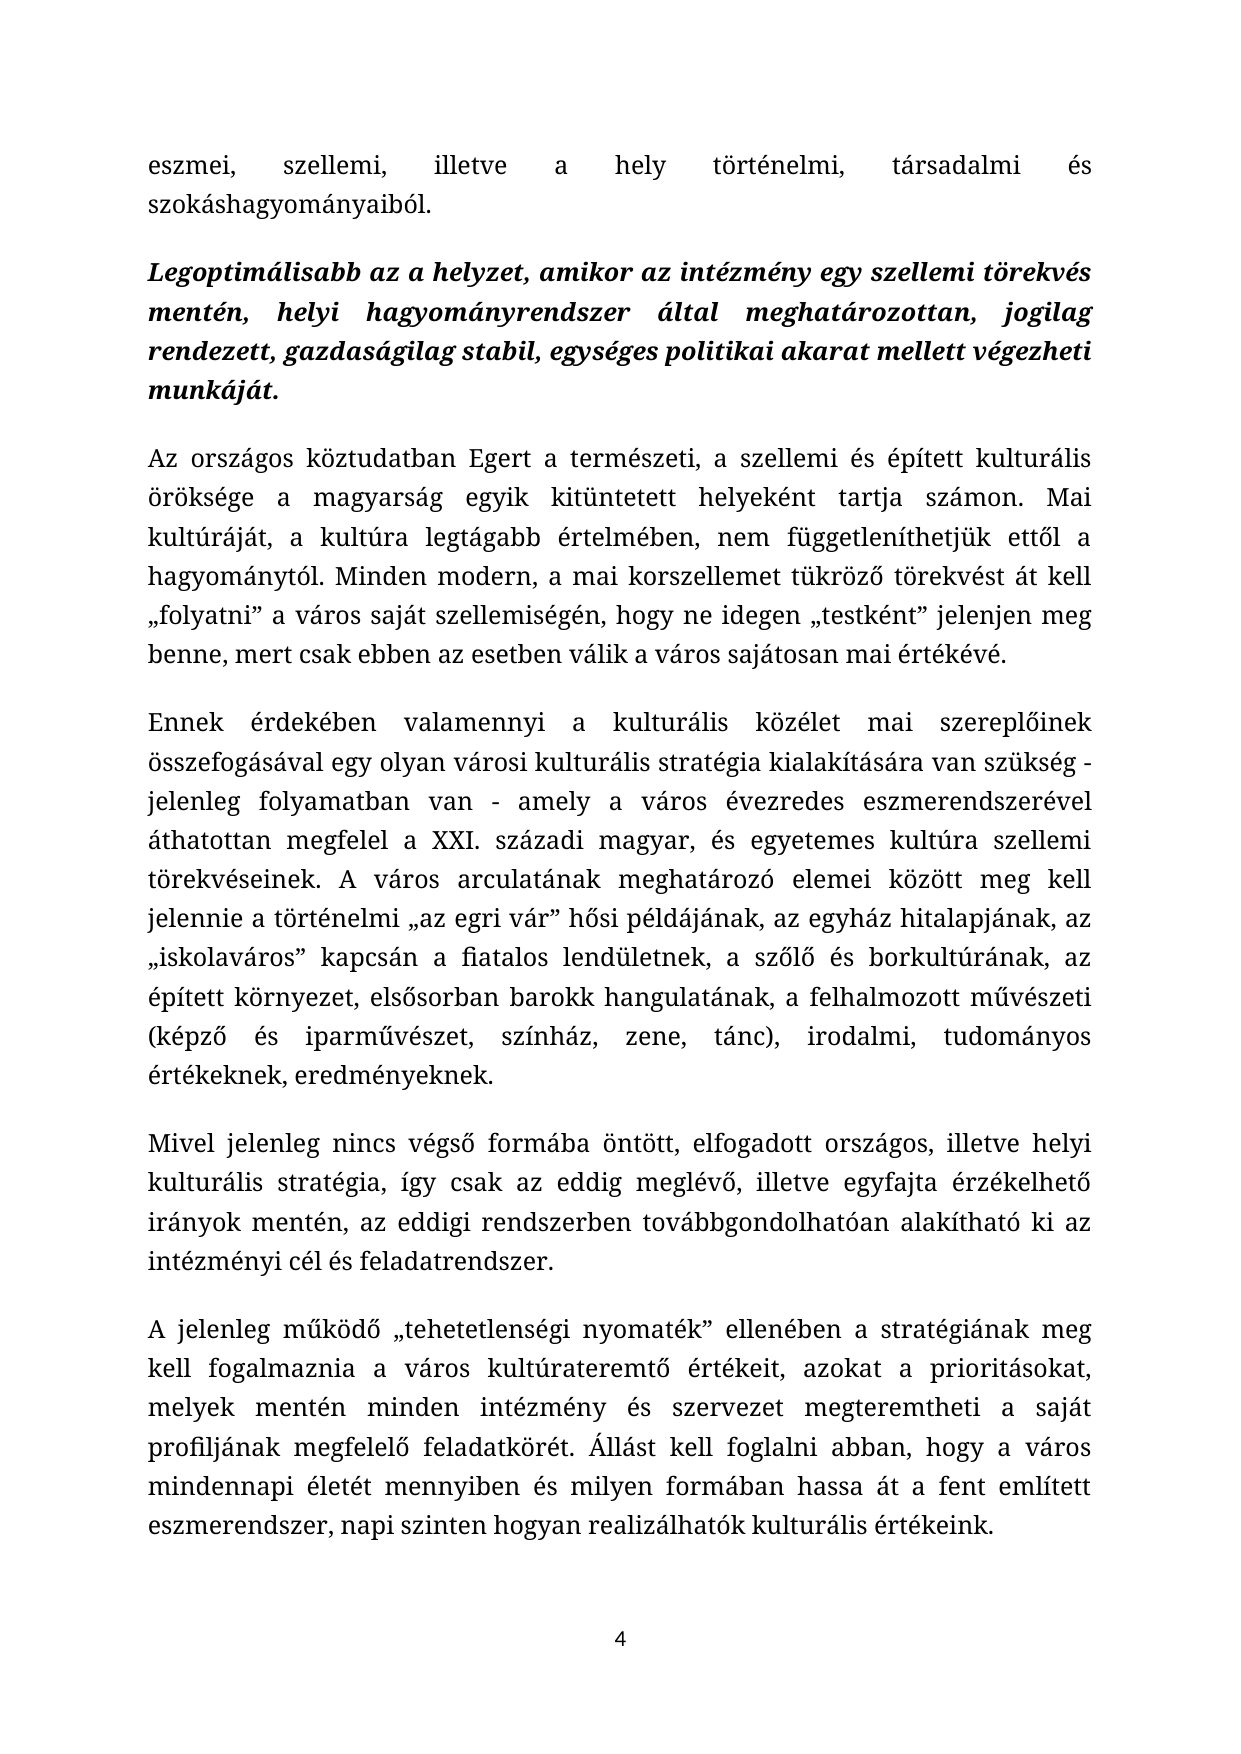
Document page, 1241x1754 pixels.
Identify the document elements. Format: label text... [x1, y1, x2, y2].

text A jelenleg működő „tehetetlenségi nyomaték” ellenében a stratégiának meg kell fogalmaznia a város kultúrateremtő értékeit, azokat a prioritásokat, melyek mentén minden intézmény és szervezet megteremtheti a saját profiljának megfelelő feladatkörét. Állást kell foglalni abban, hogy a város mindennapi életét mennyiben és milyen formában hassa át a fent említett eszmerendszer, napi szinten hogyan realizálhatók kulturális értékeink. [148, 1312, 1093, 1542]
text Legoptimálisabb az a helyzet, amikor az intézmény egy szellemi törekvés mentén, helyi hagyományrendszer által meghatározottan, jogilag rendezett, gazdaságilag stabil, egységes politikai akarat mellett végezheti munkáját. [148, 255, 1093, 407]
text Az országos köztudatban Egert a természeti, a szellemi és épített kulturális öröksége a magyarság egyik kitüntetett helyeként tartja számon. Mai kultúráját, a kultúra legtágabb értelmében, nem függetleníthetjük ettől a hagyománytól. Minden modern, a mai korszellemet tükröző törekvést át kell „folyatni” a város saját szellemiségén, hogy ne idegen „testként” jelenjen meg benne, mert csak ebben az esetben válik a város sajátosan mai értékévé. [148, 441, 1093, 671]
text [148, 148, 1093, 221]
text Ennek érdekében valamennyi a kulturális közélet mai szereplőinek összefogásával egy olyan városi kulturális stratégia kialakítására van szükség - jelenleg folyamatban van - amely a város évezredes eszmerendszerével áthatottan megfelel a XXI. századi magyar, és egyetemes kultúra szellemi törekvéseinek. A város arculatának meghatározó elemei között meg kell jelennie a történelmi „az egri vár” hősi példájának, az egyház hitalapjának, az „iskolaváros” kapcsán a fiatalos lendületnek, a szőlő és borkultúrának, az épített környezet, elsősorban barokk hangulatának, a felhalmozott művészeti (képző és iparművészet, színház, zene, tánc), irodalmi, tudományos értékeknek, eredményeknek. [148, 705, 1093, 1092]
text Mivel jelenleg nincs végső formába öntött, elfogadott országos, illetve helyi kulturális stratégia, így csak az eddig meglévő, illetve egyfajta érzékelhető irányok mentén, az eddigi rendszerben továbbgondolhatóan alakítható ki az intézményi cél és feladatrendszer. [148, 1126, 1093, 1277]
